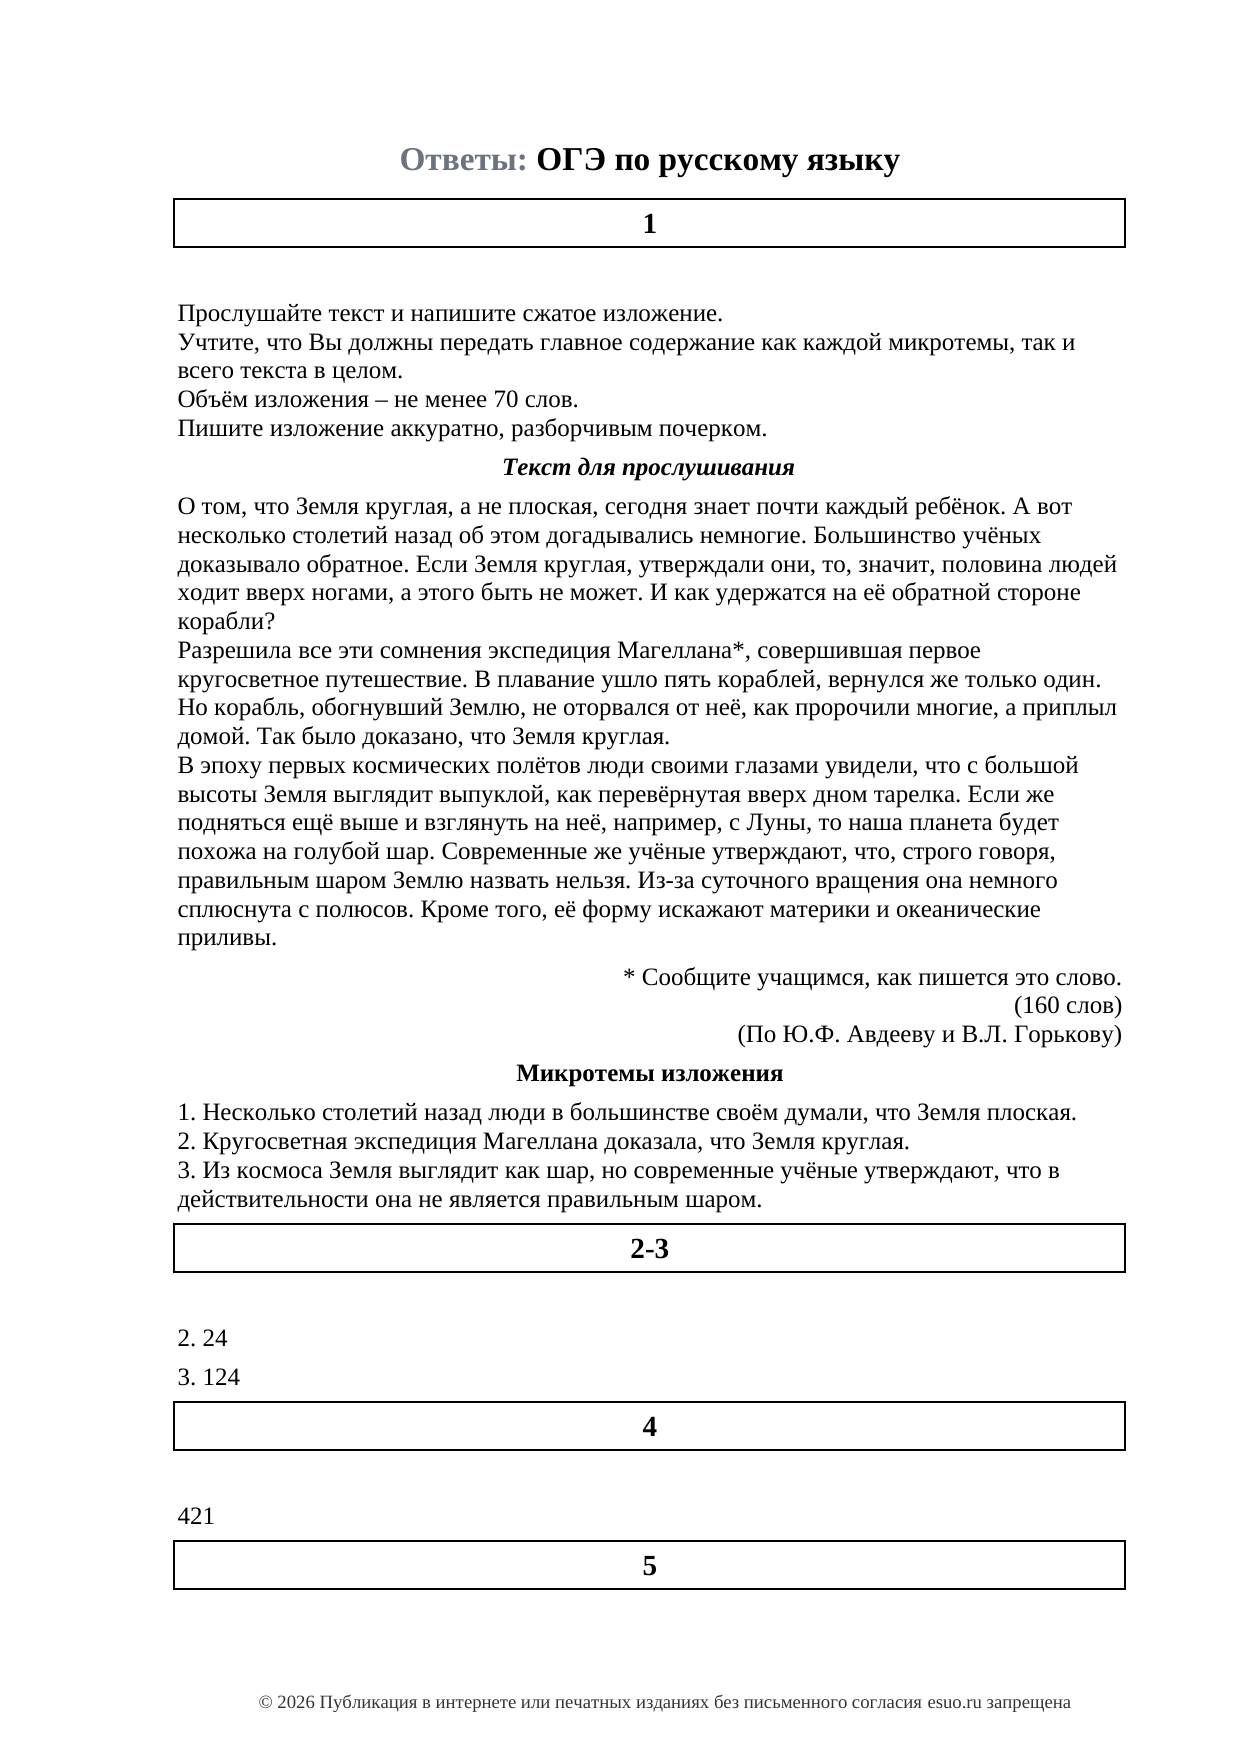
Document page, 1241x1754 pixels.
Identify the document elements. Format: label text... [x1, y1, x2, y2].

subtitle 1 [175, 200, 1124, 246]
text * Сообщите учащимся, как пишется это слово. (160 слов) (По Ю.Ф. Авдееву и В.Л. Горькову) [177, 962, 1122, 1048]
text О том, что Земля круглая, а не плоская, сегодня знает почти каждый ребёнок. А вот несколько столетий назад об этом догадывались немногие. Большинство учёных доказывало обратное. Если Земля круглая, утверждали они, то, значит, половина людей ходит вверх ногами, а этого быть не может. И как удержатся на её обратной стороне корабли? Разрешила все эти сомнения экспедиция Магеллана*, совершившая первое кругосветное путешествие. В плавание ушло пять кораблей, вернулся же только один. Но корабль, обогнувший Землю, не оторвался от неё, как пророчили многие, а приплыл домой. Так было доказано, что Земля круглая. В эпоху первых космических полётов люди своими глазами увидели, что с большой высоты Земля выглядит выпуклой, как перевёрнутая вверх дном тарелка. Если же подняться ещё выше и взглянуть на неё, например, с Луны, то наша планета будет похожа на голубой шар. Современные же учёные утверждают, что, строго говоря, правильным шаром Землю назвать нельзя. Из-за суточного вращения она немного сплюснута с полюсов. Кроме того, её форму искажают материки и океанические приливы. [177, 491, 1122, 951]
text Микротемы изложения [177, 1058, 1122, 1087]
subtitle Ответы: ОГЭ по русскому языку [177, 139, 1122, 177]
text 2. 24 [177, 1323, 1122, 1351]
subtitle 4 [175, 1403, 1124, 1449]
text Текст для прослушивания [177, 452, 1122, 481]
text Прослушайте текст и напишите сжатое изложение. Учтите, что Вы должны передать главное содержание как каждой микротемы, так и всего текста в целом. Объём изложения – не менее 70 слов. Пишите изложение аккуратно, разборчивым почерком. [177, 298, 1122, 442]
text 421 [177, 1501, 1122, 1529]
text 1. Несколько столетий назад люди в большинстве своём думали, что Земля плоская. 2. Кругосветная экспедиция Магеллана доказала, что Земля круглая. 3. Из космоса Земля выглядит как шар, но современные учёные утверждают, что в действительности она не является правильным шаром. [177, 1097, 1122, 1212]
subtitle 2-3 [175, 1225, 1124, 1271]
subtitle 5 [175, 1542, 1124, 1588]
text 3. 124 [177, 1362, 1122, 1391]
